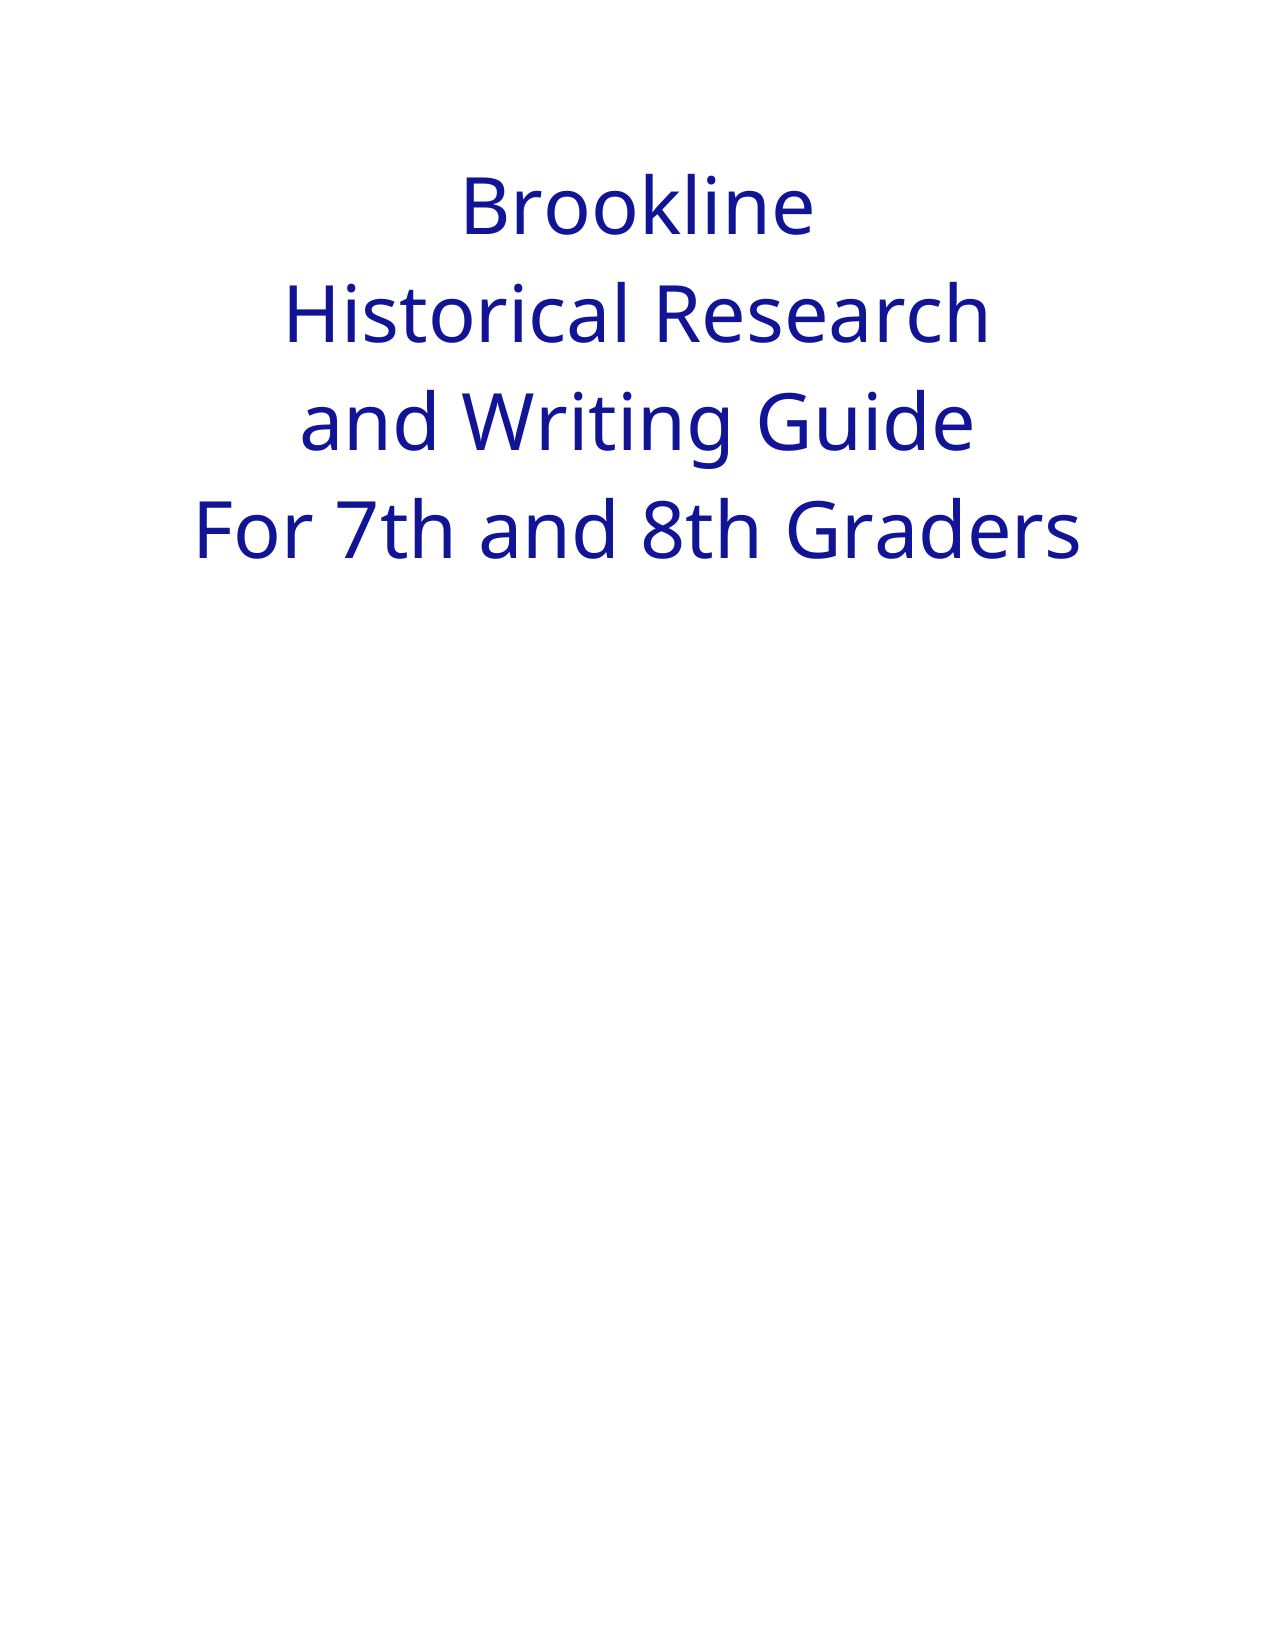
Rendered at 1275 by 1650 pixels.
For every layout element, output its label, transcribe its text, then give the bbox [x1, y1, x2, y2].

text and Writing Guide [187, 366, 1087, 473]
text Brookline [187, 150, 1087, 258]
text For 7th and 8th Graders [187, 473, 1087, 581]
text Historical Research [187, 258, 1087, 366]
